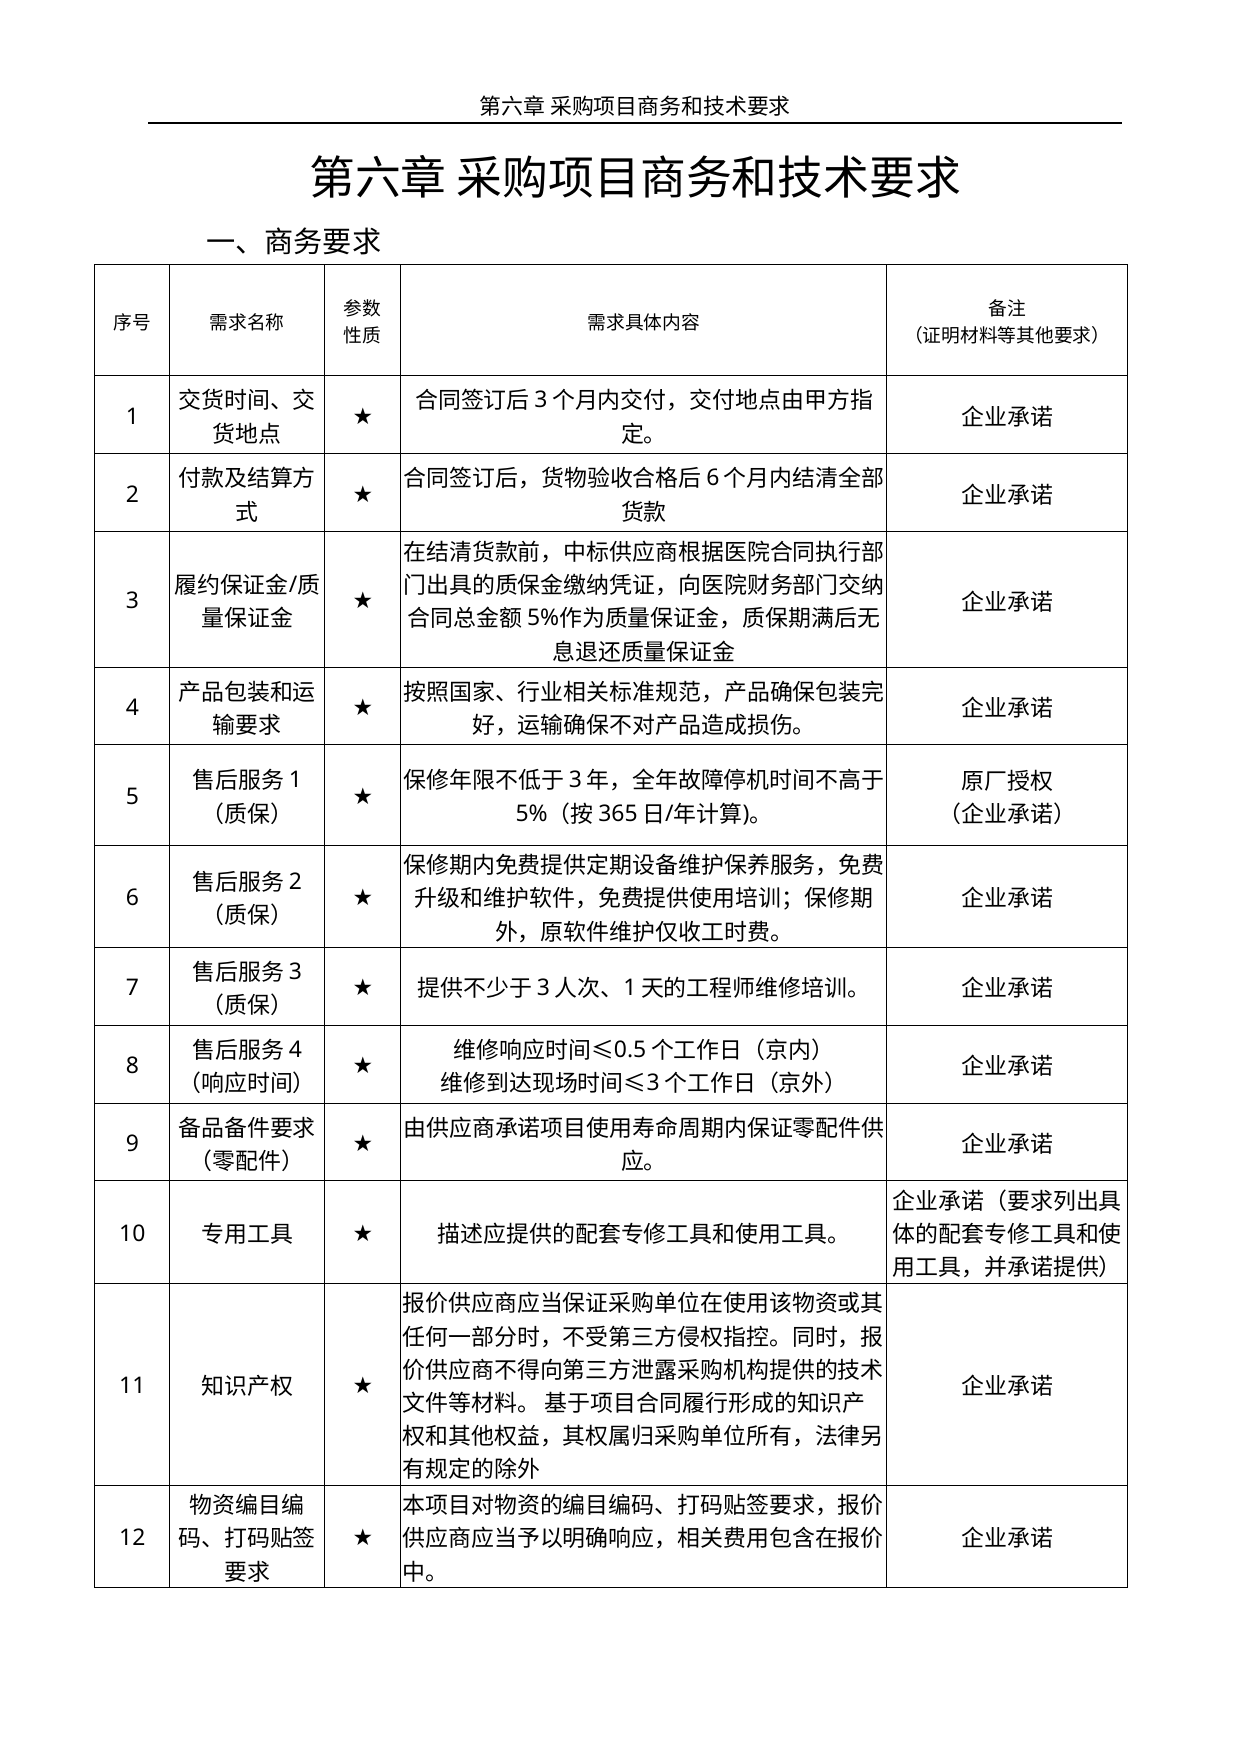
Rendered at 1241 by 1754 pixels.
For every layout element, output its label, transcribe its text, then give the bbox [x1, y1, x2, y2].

table_cell 交货时间、交货地点 [170, 376, 324, 453]
table_cell 原厂授权 （企业承诺） [887, 745, 1127, 844]
table_cell 售后服务2 （质保） [170, 846, 324, 947]
table_cell 企业承诺 [887, 668, 1127, 744]
table_cell ★ [325, 948, 400, 1024]
table_cell 5 [95, 745, 169, 844]
table_cell ★ [325, 668, 400, 744]
table_cell 按照国家、行业相关标准规范，产品确保包装完好，运输确保不对产品造成损伤。 [401, 668, 886, 744]
table_cell 本项目对物资的编目编码、打码贴签要求，报价供应商应当予以明确响应，相关费用包含在报价中。 [401, 1486, 886, 1587]
table_cell 维修响应时间≤0.5个工作日（京内） 维修到达现场时间≤3个工作日（京外） [401, 1026, 886, 1102]
table_cell ★ [325, 846, 400, 947]
table_cell 企业承诺（要求列出具体的配套专修工具和使用工具，并承诺提供） [887, 1181, 1127, 1282]
table_cell 2 [95, 454, 169, 531]
table_cell 1 [95, 376, 169, 453]
table_cell 8 [95, 1026, 169, 1102]
table_cell ★ [325, 1104, 400, 1180]
table_cell ★ [325, 1486, 400, 1587]
table_cell ★ [325, 1026, 400, 1102]
table_cell 企业承诺 [887, 846, 1127, 947]
table_cell 知识产权 [170, 1284, 324, 1484]
table_cell 7 [95, 948, 169, 1024]
table_cell 备品备件要求（零配件） [170, 1104, 324, 1180]
table_cell 企业承诺 [887, 1104, 1127, 1180]
table_cell 12 [95, 1486, 169, 1587]
table_cell 3 [95, 532, 169, 667]
table_cell ★ [325, 532, 400, 667]
table_cell 专用工具 [170, 1181, 324, 1282]
table_cell ★ [325, 1181, 400, 1282]
table_cell 企业承诺 [887, 1284, 1127, 1484]
table_header 参数 性质 [325, 265, 400, 375]
table_cell 物资编目编码、打码贴签要求 [170, 1486, 324, 1587]
table_header 需求名称 [170, 265, 324, 375]
table_cell 由供应商承诺项目使用寿命周期内保证零配件供应。 [401, 1104, 886, 1180]
table_cell 企业承诺 [887, 1486, 1127, 1587]
table_header 备注 （证明材料等其他要求） [887, 265, 1127, 375]
table_cell 企业承诺 [887, 948, 1127, 1024]
table_cell 企业承诺 [887, 1026, 1127, 1102]
table_cell 产品包装和运输要求 [170, 668, 324, 744]
table_cell 报价供应商应当保证采购单位在使用该物资或其任何一部分时，不受第三方侵权指控。同时，报价供应商不得向第三方泄露采购机构提供的技术文件等材料。 基于项目合同履行形成的知识产权和其他权益，其权属归采购单位所有，法律另有规定的除外 [401, 1284, 886, 1484]
table_cell ★ [325, 1284, 400, 1484]
table_cell 售后服务3 （质保） [170, 948, 324, 1024]
subtitle 第六章 采购项目商务和技术要求 [148, 148, 1122, 206]
table_cell 合同签订后3个月内交付，交付地点由甲方指定。 [401, 376, 886, 453]
table_cell 10 [95, 1181, 169, 1282]
table_header 需求具体内容 [401, 265, 886, 375]
table_cell 保修年限不低于3年，全年故障停机时间不高于5%（按365日/年计算)。 [401, 745, 886, 844]
table_cell 6 [95, 846, 169, 947]
subtitle 一、商务要求 [148, 206, 1122, 264]
table_cell 企业承诺 [887, 454, 1127, 531]
table_cell ★ [325, 376, 400, 453]
table_cell 履约保证金/质量保证金 [170, 532, 324, 667]
table_header 序号 [95, 265, 169, 375]
table_cell 售后服务4 （响应时间） [170, 1026, 324, 1102]
table_cell 描述应提供的配套专修工具和使用工具。 [401, 1181, 886, 1282]
table_cell 9 [95, 1104, 169, 1180]
table_cell 企业承诺 [887, 532, 1127, 667]
table_cell 4 [95, 668, 169, 744]
table_cell 企业承诺 [887, 376, 1127, 453]
table_cell ★ [325, 454, 400, 531]
table_cell ★ [325, 745, 400, 844]
table_cell 11 [95, 1284, 169, 1484]
table_cell 在结清货款前，中标供应商根据医院合同执行部门出具的质保金缴纳凭证，向医院财务部门交纳合同总金额5%作为质量保证金，质保期满后无息退还质量保证金 [401, 532, 886, 667]
table_cell 提供不少于3人次、1天的工程师维修培训。 [401, 948, 886, 1024]
table_cell 保修期内免费提供定期设备维护保养服务，免费升级和维护软件，免费提供使用培训；保修期外，原软件维护仅收工时费。 [401, 846, 886, 947]
table_cell 付款及结算方式 [170, 454, 324, 531]
table_cell 售后服务1 （质保） [170, 745, 324, 844]
table_cell 合同签订后，货物验收合格后6个月内结清全部货款 [401, 454, 886, 531]
